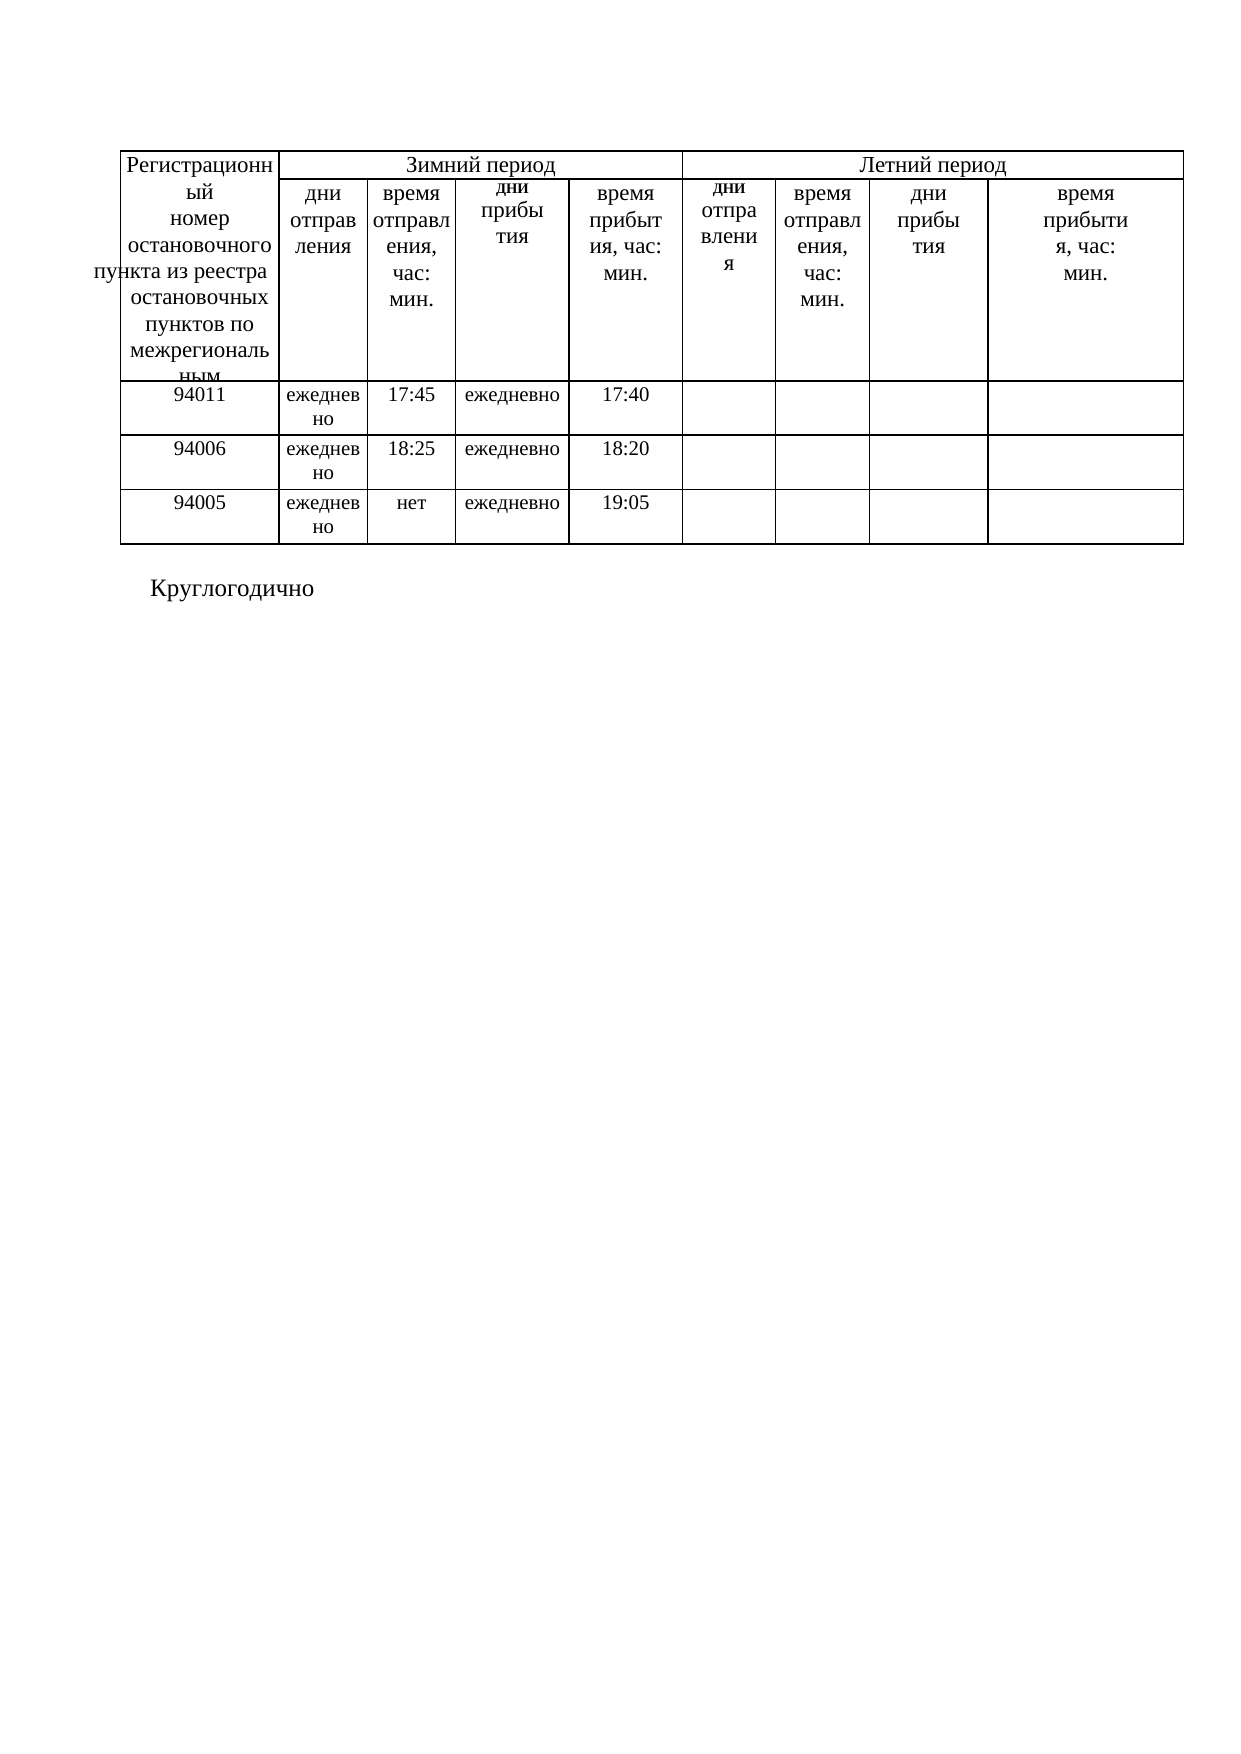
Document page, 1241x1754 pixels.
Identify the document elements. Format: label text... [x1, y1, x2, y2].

table_cell время отправл ения, час: мин. [368, 180, 455, 380]
table_cell [989, 436, 1183, 489]
table_cell время отправл ения, час: мин. [776, 180, 869, 380]
table_cell [870, 382, 987, 434]
table_cell [870, 436, 987, 489]
table_cell [683, 490, 775, 543]
table_header Зимний период [280, 152, 682, 178]
table_cell ДНИ прибы тия [456, 180, 568, 380]
table_cell [683, 436, 775, 489]
table_cell нет [368, 490, 455, 543]
table_cell дни прибы тия [870, 180, 987, 380]
table_cell дни отправ ления [280, 180, 367, 380]
table_cell 18:25 [368, 436, 455, 489]
table_cell [870, 490, 987, 543]
table_cell ежедневно [456, 436, 568, 489]
table_cell ежедневно [456, 382, 568, 434]
table_header Летний период [683, 152, 1183, 178]
table_cell 19:05 [570, 490, 682, 543]
table_cell 94005 [121, 490, 278, 543]
table_cell 94011 [121, 382, 278, 434]
table_cell [776, 490, 869, 543]
table_cell 17:45 [368, 382, 455, 434]
table_cell время прибыти я, час: мин. [989, 180, 1183, 380]
table_cell 18:20 [570, 436, 682, 489]
text Круглогодично [150, 573, 1090, 602]
table_cell [776, 436, 869, 489]
table_cell ежедневно [280, 490, 367, 543]
table_cell [989, 382, 1183, 434]
table_cell [683, 382, 775, 434]
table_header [121, 152, 278, 380]
table_cell ежедневно [456, 490, 568, 543]
table_cell [989, 490, 1183, 543]
table_cell 94006 [121, 436, 278, 489]
table_cell ежедневно [280, 382, 367, 434]
table_cell [776, 382, 869, 434]
table_cell время прибыт ия, час: мин. [570, 180, 682, 380]
table_cell 17:40 [570, 382, 682, 434]
table_cell ежедневно [280, 436, 367, 489]
table_cell ДНИ отпра влени я [683, 180, 775, 380]
